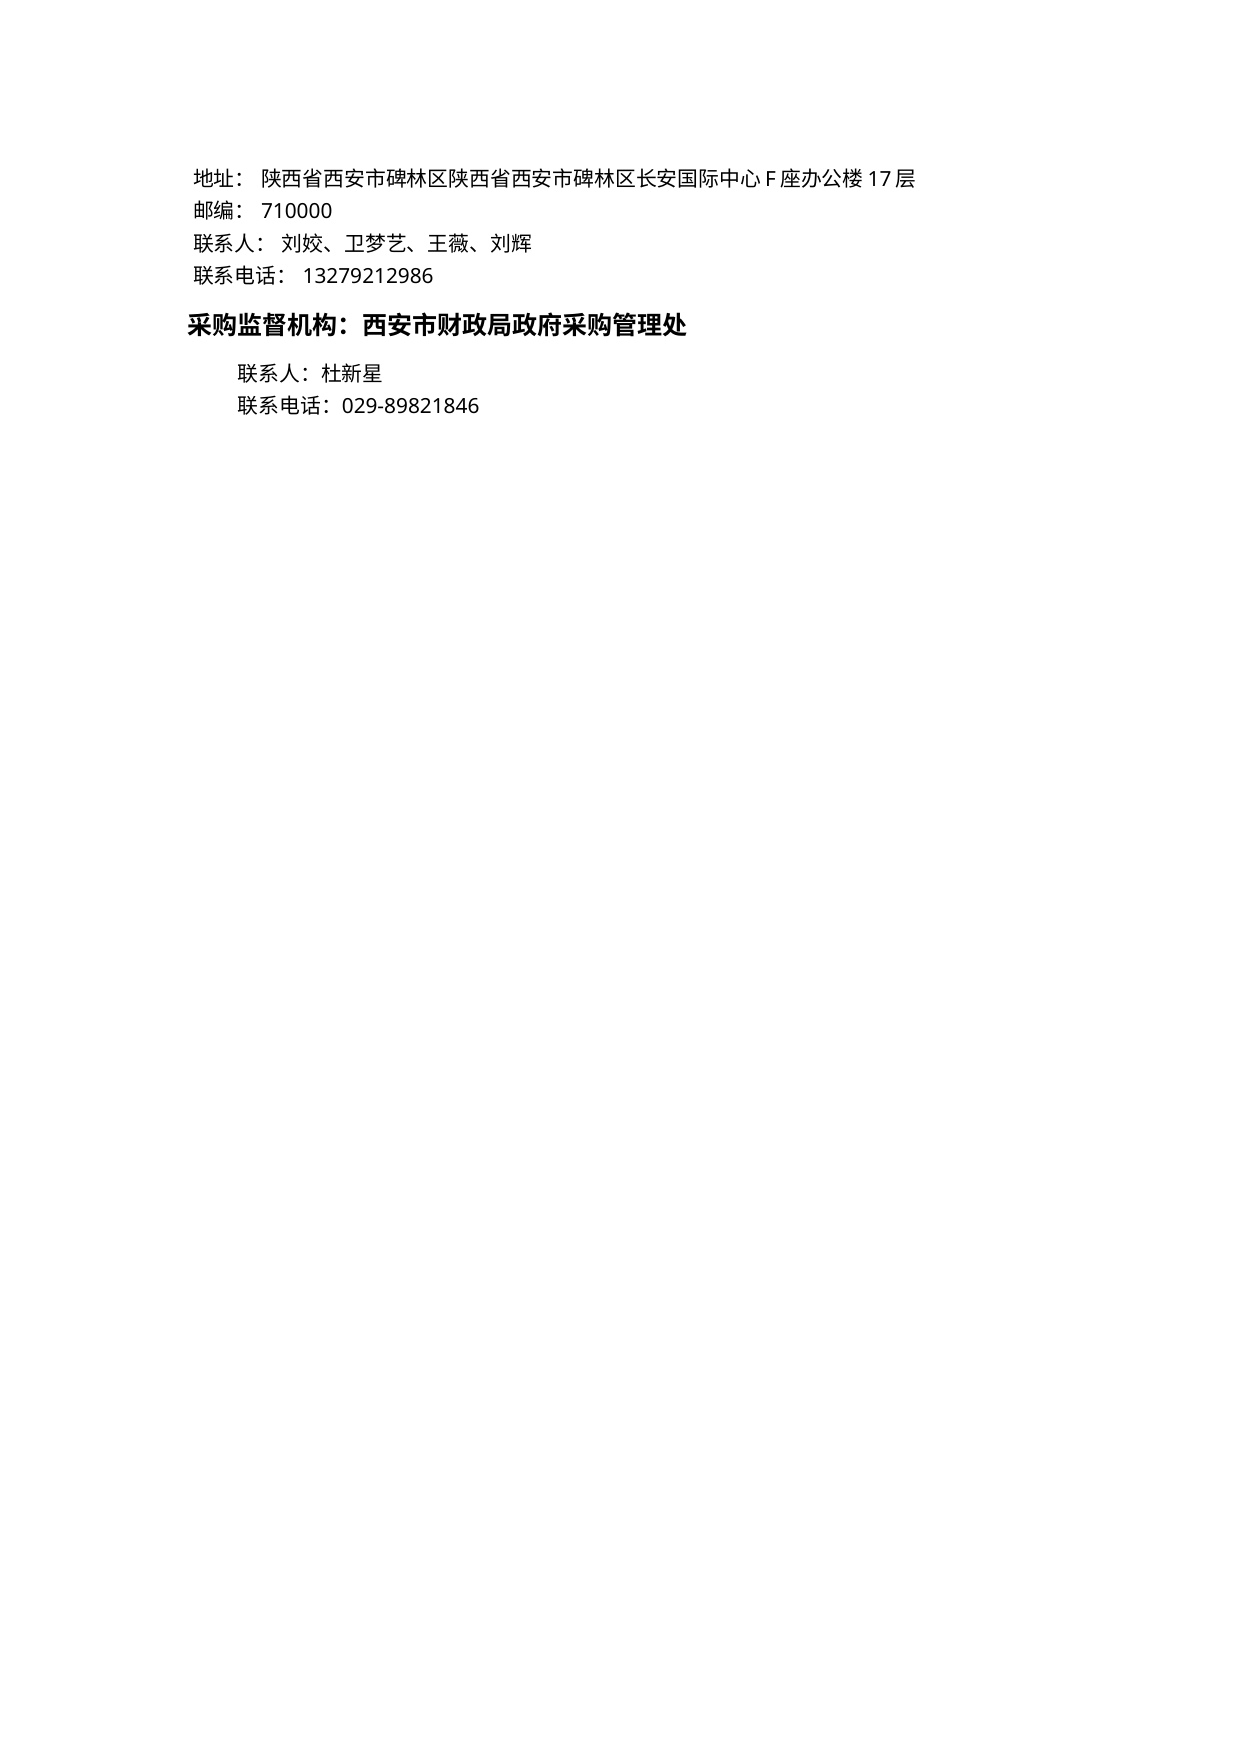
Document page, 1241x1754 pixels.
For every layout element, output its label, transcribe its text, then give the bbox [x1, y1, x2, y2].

text 地址： 陕西省西安市碑林区陕西省西安市碑林区长安国际中心F座办公楼17层 [187, 162, 1053, 194]
text 联系人：杜新星 [187, 357, 1053, 389]
text 联系电话： 13279212986 [187, 259, 1053, 292]
text 联系人： 刘姣、卫梦艺、王薇、刘辉 [187, 227, 1053, 259]
text 采购监督机构：西安市财政局政府采购管理处 [187, 292, 1053, 357]
text 联系电话：029-89821846 [187, 389, 1053, 422]
text 邮编： 710000 [187, 194, 1053, 227]
